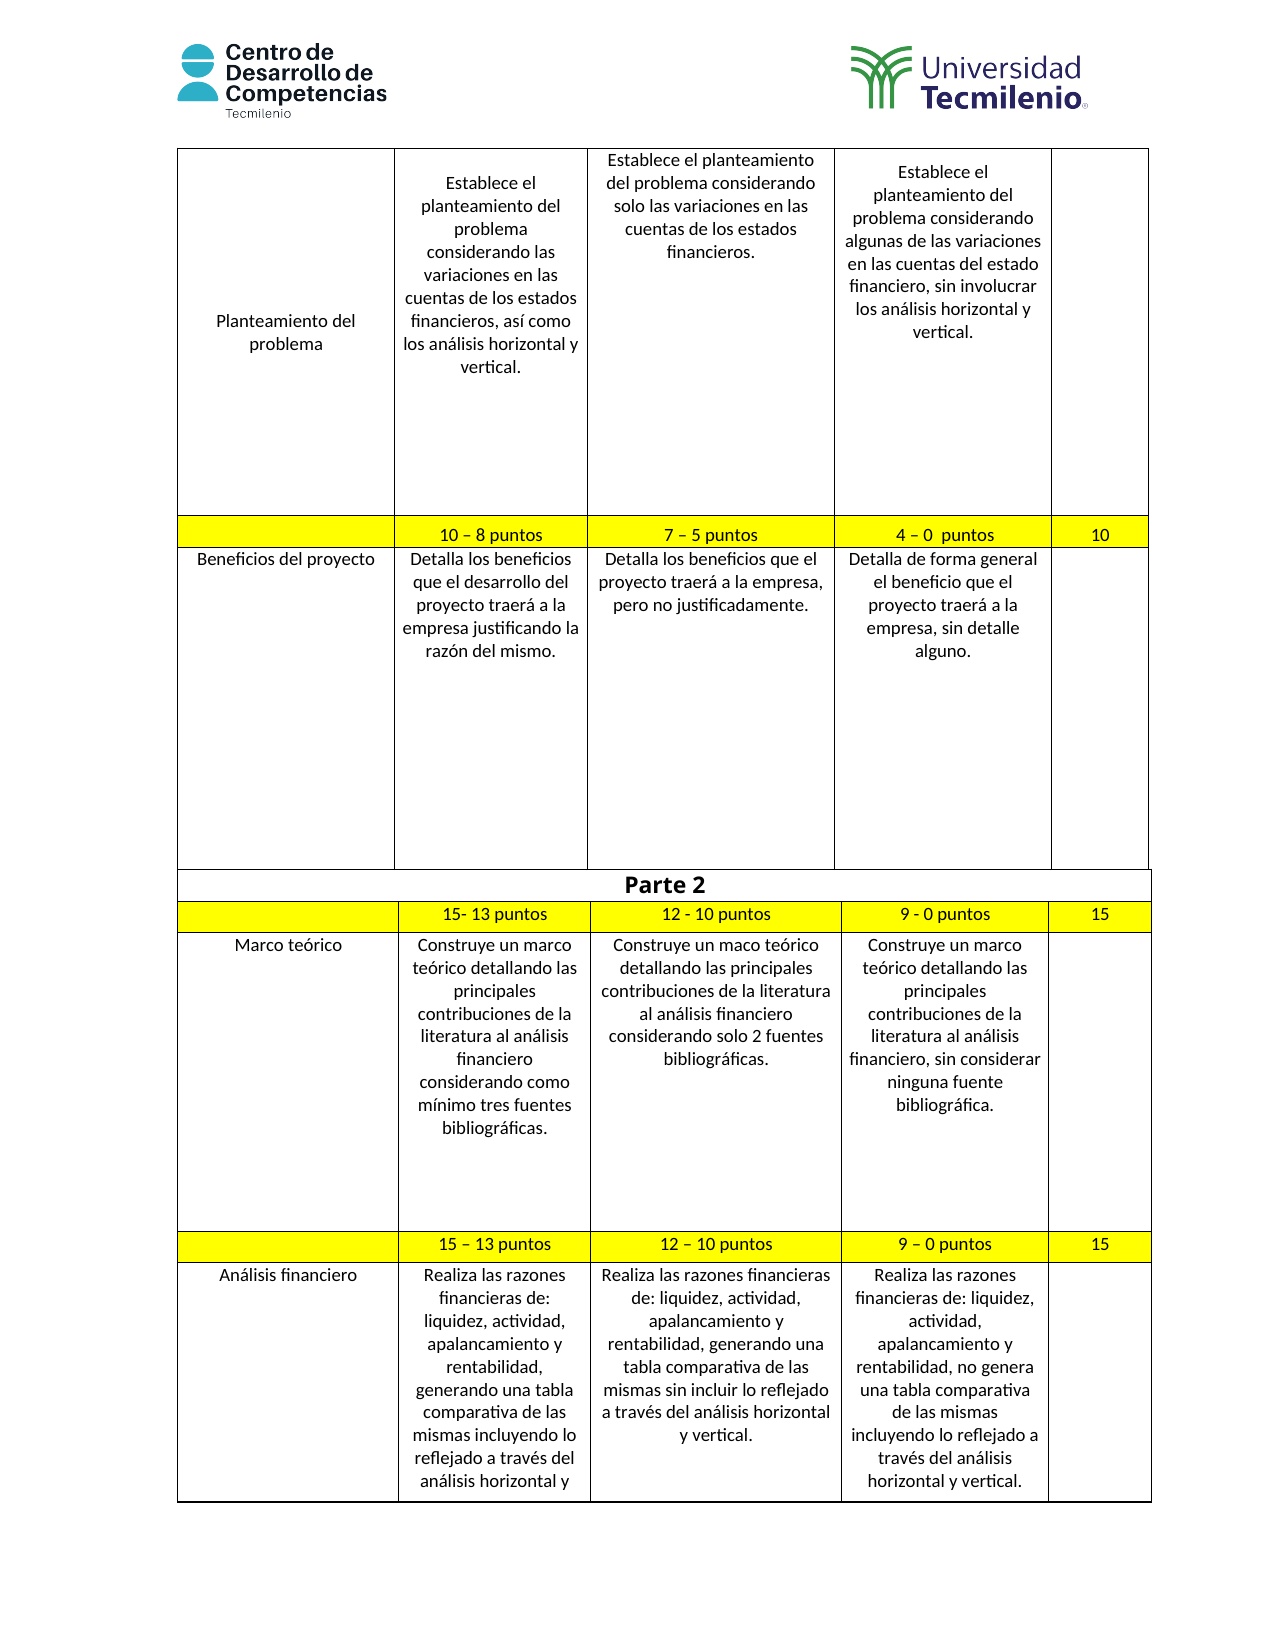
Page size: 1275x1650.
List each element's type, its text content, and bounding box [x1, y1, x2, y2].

table_cell [1052, 548, 1148, 868]
table_cell Beneficios del proyecto [178, 548, 394, 868]
table_cell 15- 13 puntos [399, 902, 590, 932]
table_cell 10 [1052, 516, 1148, 547]
table_cell Construye un maco teórico detallando las principales contribuciones de la literatura al análisis financiero considerando solo 2 fuentes bibliográficas. [591, 933, 841, 1231]
table_cell Establece el planteamiento del problema considerando las variaciones en las cuentas de los estados financieros, así como los análisis horizontal y vertical. [395, 149, 587, 515]
table_cell Detalla los beneficios que el proyecto traerá a la empresa, pero no justificadamente. [588, 548, 834, 868]
table_cell 7 – 5 puntos [588, 516, 834, 547]
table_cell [399, 1263, 590, 1501]
table_cell 15 [1049, 1232, 1151, 1262]
table_cell Establece el planteamiento del problema considerando solo las variaciones en las cuentas de los estados financieros. [588, 149, 834, 515]
table_cell [1052, 149, 1148, 515]
picture [177, 43, 387, 118]
table_cell Detalla de forma general el beneficio que el proyecto traerá a la empresa, sin detalle alguno. [835, 548, 1051, 868]
table_cell Detalla los beneficios que el desarrollo del proyecto traerá a la empresa justificando la razón del mismo. [395, 548, 587, 868]
table_cell 4 – 0 puntos [835, 516, 1051, 547]
table_cell [1049, 933, 1151, 1231]
table_cell 15 [1049, 902, 1151, 932]
table_cell 10 – 8 puntos [395, 516, 587, 547]
table_cell Análisis financiero [178, 1263, 398, 1501]
table_cell [178, 902, 398, 932]
table_cell Construye un marco teórico detallando las principales contribuciones de la literatura al análisis financiero, sin considerar ninguna fuente bibliográfica. [842, 933, 1048, 1231]
table_cell Parte 2 [178, 870, 1151, 901]
table_cell [178, 516, 394, 547]
table_cell 12 - 10 puntos [591, 902, 841, 932]
table_cell 15 – 13 puntos [399, 1232, 590, 1262]
table_cell 9 - 0 puntos [842, 902, 1048, 932]
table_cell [842, 1263, 1048, 1501]
table_cell 9 – 0 puntos [842, 1232, 1048, 1262]
table_cell Planteamiento del problema [178, 149, 394, 515]
table_cell [1049, 1263, 1151, 1501]
table_cell Establece el planteamiento del problema considerando algunas de las variaciones en las cuentas del estado financiero, sin involucrar los análisis horizontal y vertical. [835, 149, 1051, 515]
table_cell Construye un marco teórico detallando las principales contribuciones de la literatura al análisis financiero considerando como mínimo tres fuentes bibliográficas. [399, 933, 590, 1231]
table_cell [178, 1232, 398, 1262]
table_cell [591, 1263, 841, 1501]
table_cell Marco teórico [178, 933, 398, 1231]
table_cell 12 – 10 puntos [591, 1232, 841, 1262]
picture [841, 42, 1098, 115]
